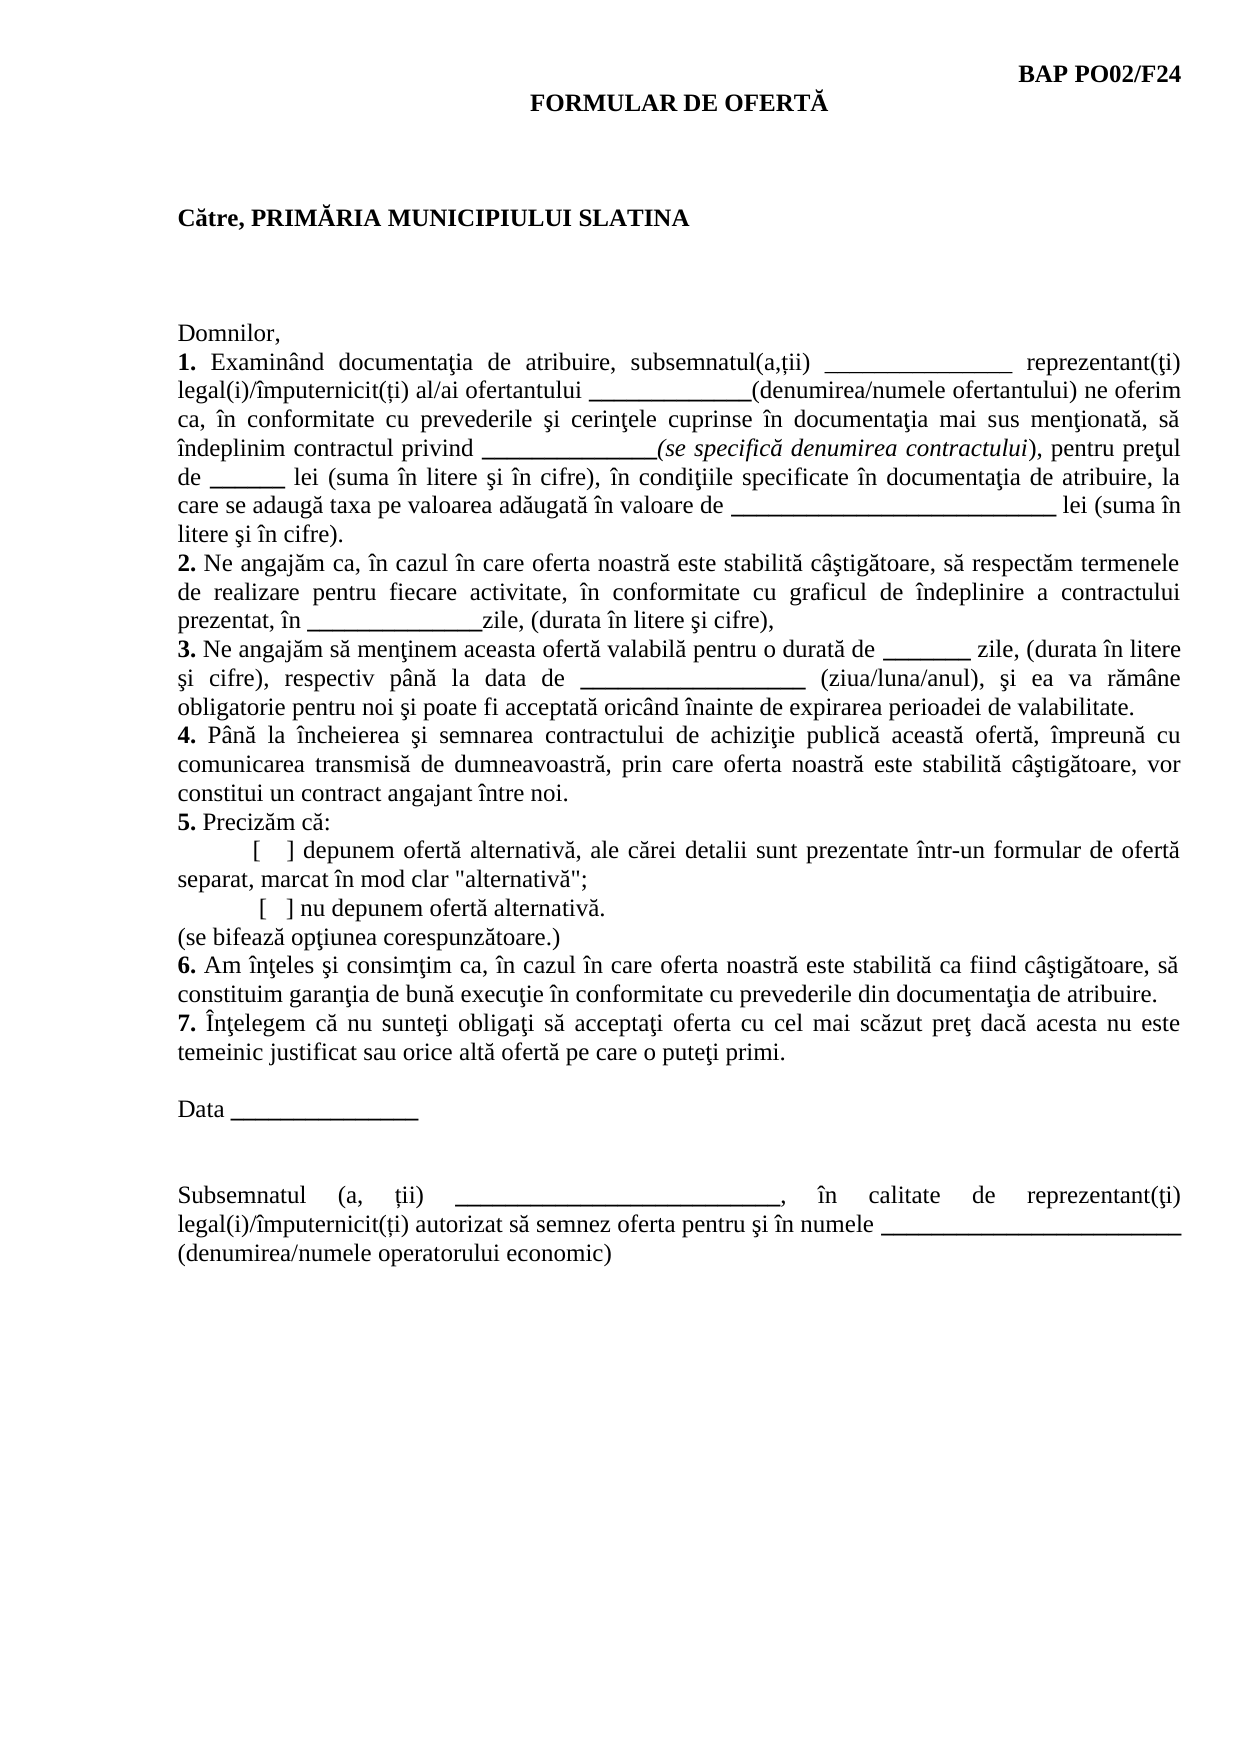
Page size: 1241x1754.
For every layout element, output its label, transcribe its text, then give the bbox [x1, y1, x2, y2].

text 4. Până la încheierea şi semnarea contractului de achiziţie publică această ofertă, împreună cu comunicarea transmisă de dumneavoastră, prin care oferta noastră este stabilită câştigătoare, vor constitui un contract angajant între noi. [177, 720, 1181, 807]
text 2. Ne angajăm ca, în cazul în care oferta noastră este stabilită câştigătoare, să respectăm termenele de realizare pentru fiecare activitate, în conformitate cu graficul de îndeplinire a contractului prezentat, în ______________zile, (durata în litere şi cifre), [177, 548, 1181, 634]
text (se bifează opţiunea corespunzătoare.) [177, 922, 1181, 950]
text Domnilor, [177, 318, 1181, 347]
text [ ] depunem ofertă alternativă, ale cărei detalii sunt prezentate într-un formular de ofertă separat, marcat în mod clar "alternativă"; [177, 835, 1181, 893]
text Data _______________ [177, 1094, 1181, 1123]
text 1. Examinând documentaţia de atribuire, subsemnatul(a,ții) _______________ reprezentant(ţi) legal(i)/împuternicit(ți) al/ai ofertantului _____________(denumirea/numele ofertantului) ne oferim ca, în conformitate cu prevederile şi cerinţele cuprinse în documentaţia mai sus menţionată, să îndeplinim contractul privind ______________(se specifică denumirea contractului), pentru preţul de ______ lei (suma în litere şi în cifre), în condiţiile specificate în documentaţia de atribuire, la care se adaugă taxa pe valoarea adăugată în valoare de __________________________ lei (suma în litere şi în cifre). [177, 347, 1181, 548]
text FORMULAR DE OFERTĂ [177, 88, 1181, 117]
text 7. Înţelegem că nu sunteţi obligaţi să acceptaţi oferta cu cel mai scăzut preţ dacă acesta nu este temeinic justificat sau orice altă ofertă pe care o puteţi primi. [177, 1008, 1181, 1065]
text 3. Ne angajăm să menţinem aceasta ofertă valabilă pentru o durată de _______ zile, (durata în litere şi cifre), respectiv până la data de __________________ (ziua/luna/anul), şi ea va rămâne obligatorie pentru noi şi poate fi acceptată oricând înainte de expirarea perioadei de valabilitate. [177, 634, 1181, 720]
text 5. Precizăm că: [177, 807, 1181, 835]
text BAP PO02/F24 [177, 59, 1181, 88]
text Subsemnatul (a, ții) __________________________, în calitate de reprezentant(ţi) legal(i)/împuternicit(ți) autorizat să semnez oferta pentru şi în numele ________________________ (denumirea/numele operatorului economic) [177, 1180, 1181, 1267]
text Către, PRIMĂRIA MUNICIPIULUI SLATINA [177, 203, 1181, 232]
text 6. Am înţeles şi consimţim ca, în cazul în care oferta noastră este stabilită ca fiind câştigătoare, să constituim garanţia de bună execuţie în conformitate cu prevederile din documentaţia de atribuire. [177, 950, 1181, 1008]
text [ ] nu depunem ofertă alternativă. [177, 893, 1181, 922]
